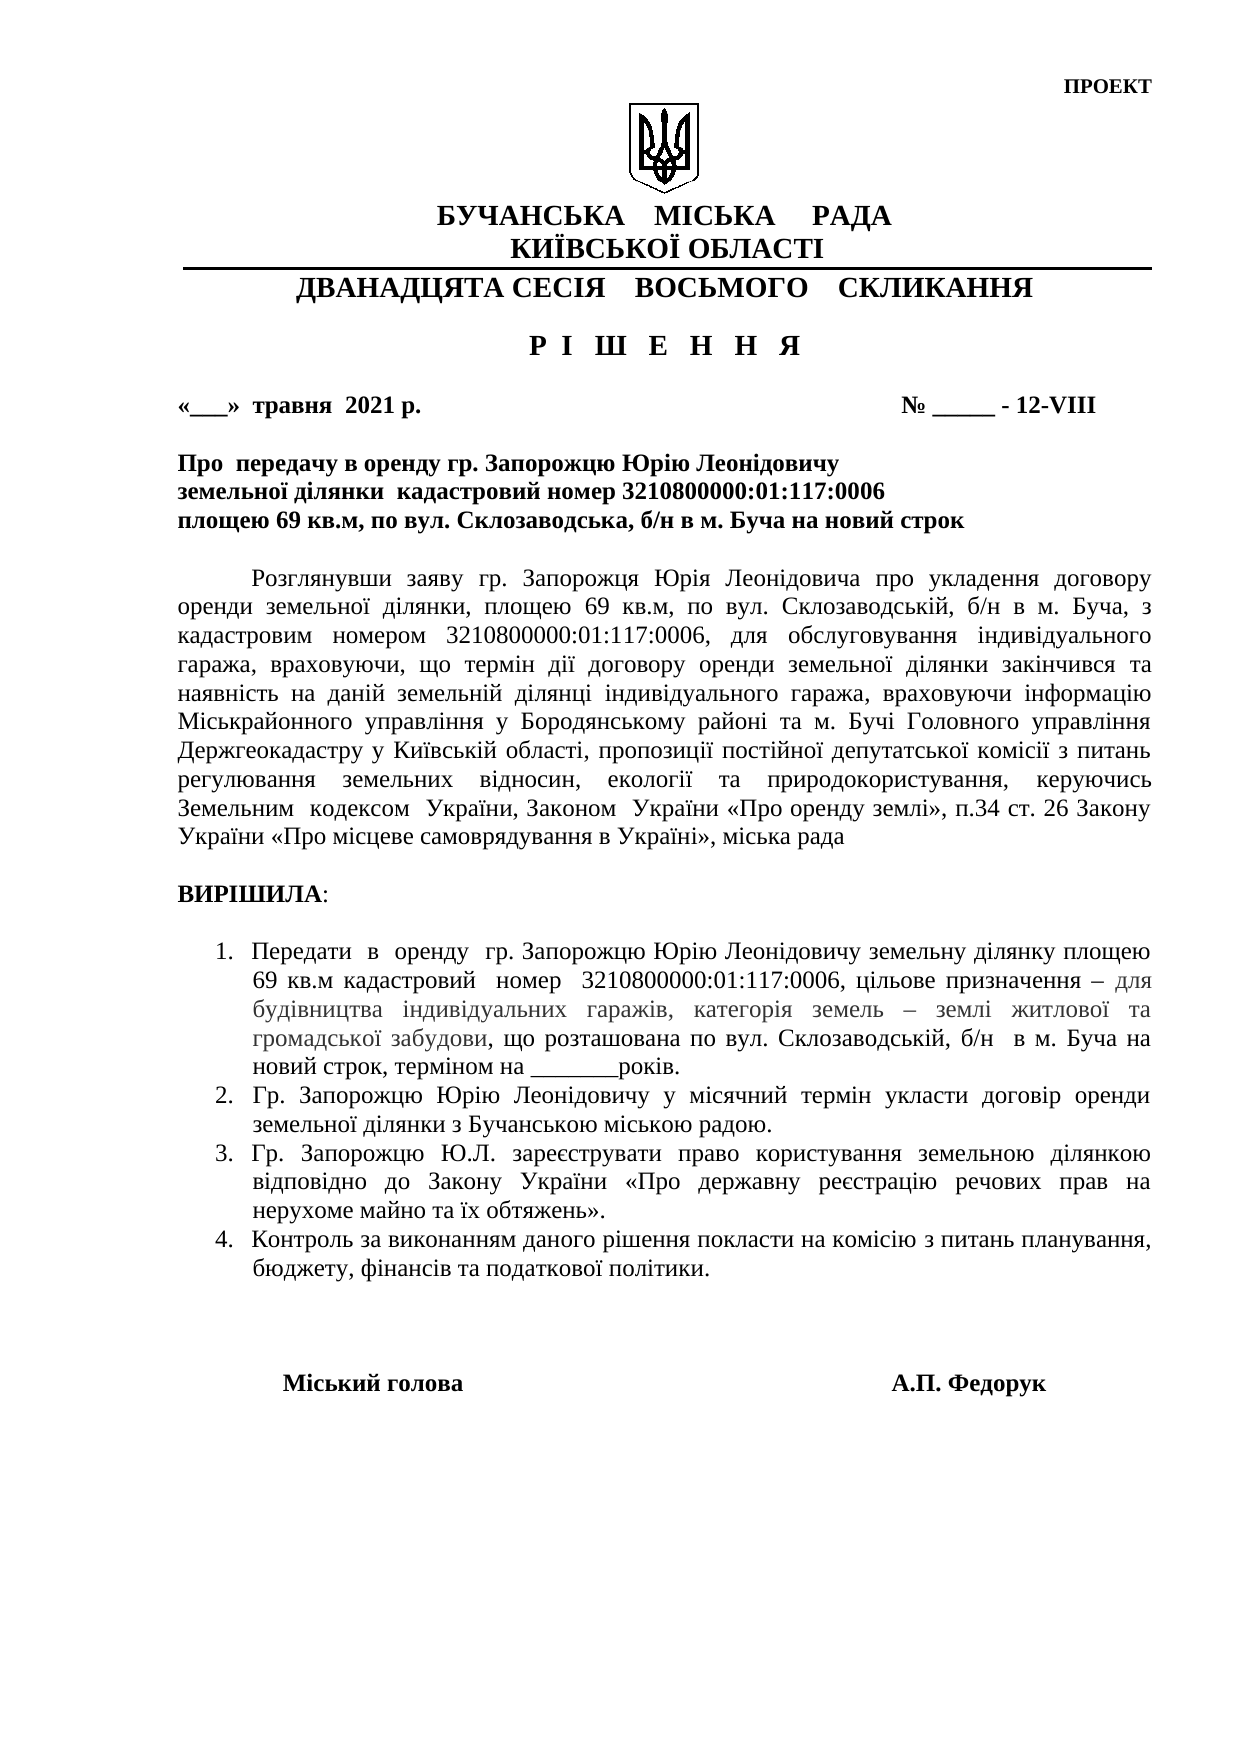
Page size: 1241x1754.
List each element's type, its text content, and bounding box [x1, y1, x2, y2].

text «___» травня 2021 р. № _____ - 12-VIIІ [177, 390, 1152, 419]
list Гр. Запорожцю Юрію Леонідовичу у місячний термін укласти договір оренди земельної ділянки з Бучанською міською радою. [215, 1080, 1152, 1138]
text земельної ділянки кадастровий номер 3210800000:01:117:0006 [177, 476, 1152, 505]
text Розглянувши заяву гр. Запорожця Юрія Леонідовича про укладення договору оренди земельної ділянки, площею 69 кв.м, по вул. Склозаводській, б/н в м. Буча, з кадастровим номером 3210800000:01:117:0006, для обслуговування індивідуального гаража, враховуючи, що термін дії договору оренди земельної ділянки закінчився та наявність на даній земельній ділянці індивідуального гаража, враховуючи інформацію Міськрайонного управління у Бородянському районі та м. Бучі Головного управління Держгеокадастру у Київській області, пропозиції постійної депутатської комісії з питань регулювання земельних відносин, екології та природокористування, керуючись Земельним кодексом України, Законом України «Про оренду землі», п.34 ст. 26 Закону України «Про місцеве самоврядування в Україні», міська рада [177, 563, 1152, 850]
text ПРОЕКТ [177, 74, 1152, 98]
text площею 69 кв.м, по вул. Склозаводська, б/н в м. Буча на новий строк [177, 505, 1152, 534]
list Гр. Запорожцю Ю.Л. зареєструвати право користування земельною ділянкою відповідно до Закону України «Про державну реєстрацію речових прав на нерухоме майно та їх обтяжень». [215, 1138, 1152, 1224]
list Контроль за виконанням даного рішення покласти на комісію з питань планування, бюджету, фінансів та податкової політики. [215, 1224, 1152, 1281]
text ДВАНАДЦЯТА СЕСІЯ ВОСЬМОГО СКЛИКАННЯ [177, 270, 1152, 304]
text Про передачу в оренду гр. Запорожцю Юрію Леонідовичу [177, 448, 1152, 476]
list Передати в оренду гр. Запорожцю Юрію Леонідовичу земельну ділянку площею 69 кв.м кадастровий номер 3210800000:01:117:0006, цільове призначення – для будівництва індивідуальних гаражів, категорія земель – землі житлової та громадської забудови, що розташована по вул. Склозаводській, б/н в м. Буча на новий строк, терміном на _______років. [215, 936, 1152, 1080]
text Р І Ш Е Н Н Я [177, 328, 1152, 361]
text БУЧАНСЬКА МІСЬКА РАДА [177, 198, 1152, 231]
text КИЇВСЬКОЇ ОБЛАСТІ [183, 231, 1152, 267]
text ВИРІШИЛА: [177, 879, 1152, 908]
text Міський голова А.П. Федорук [177, 1368, 1152, 1396]
